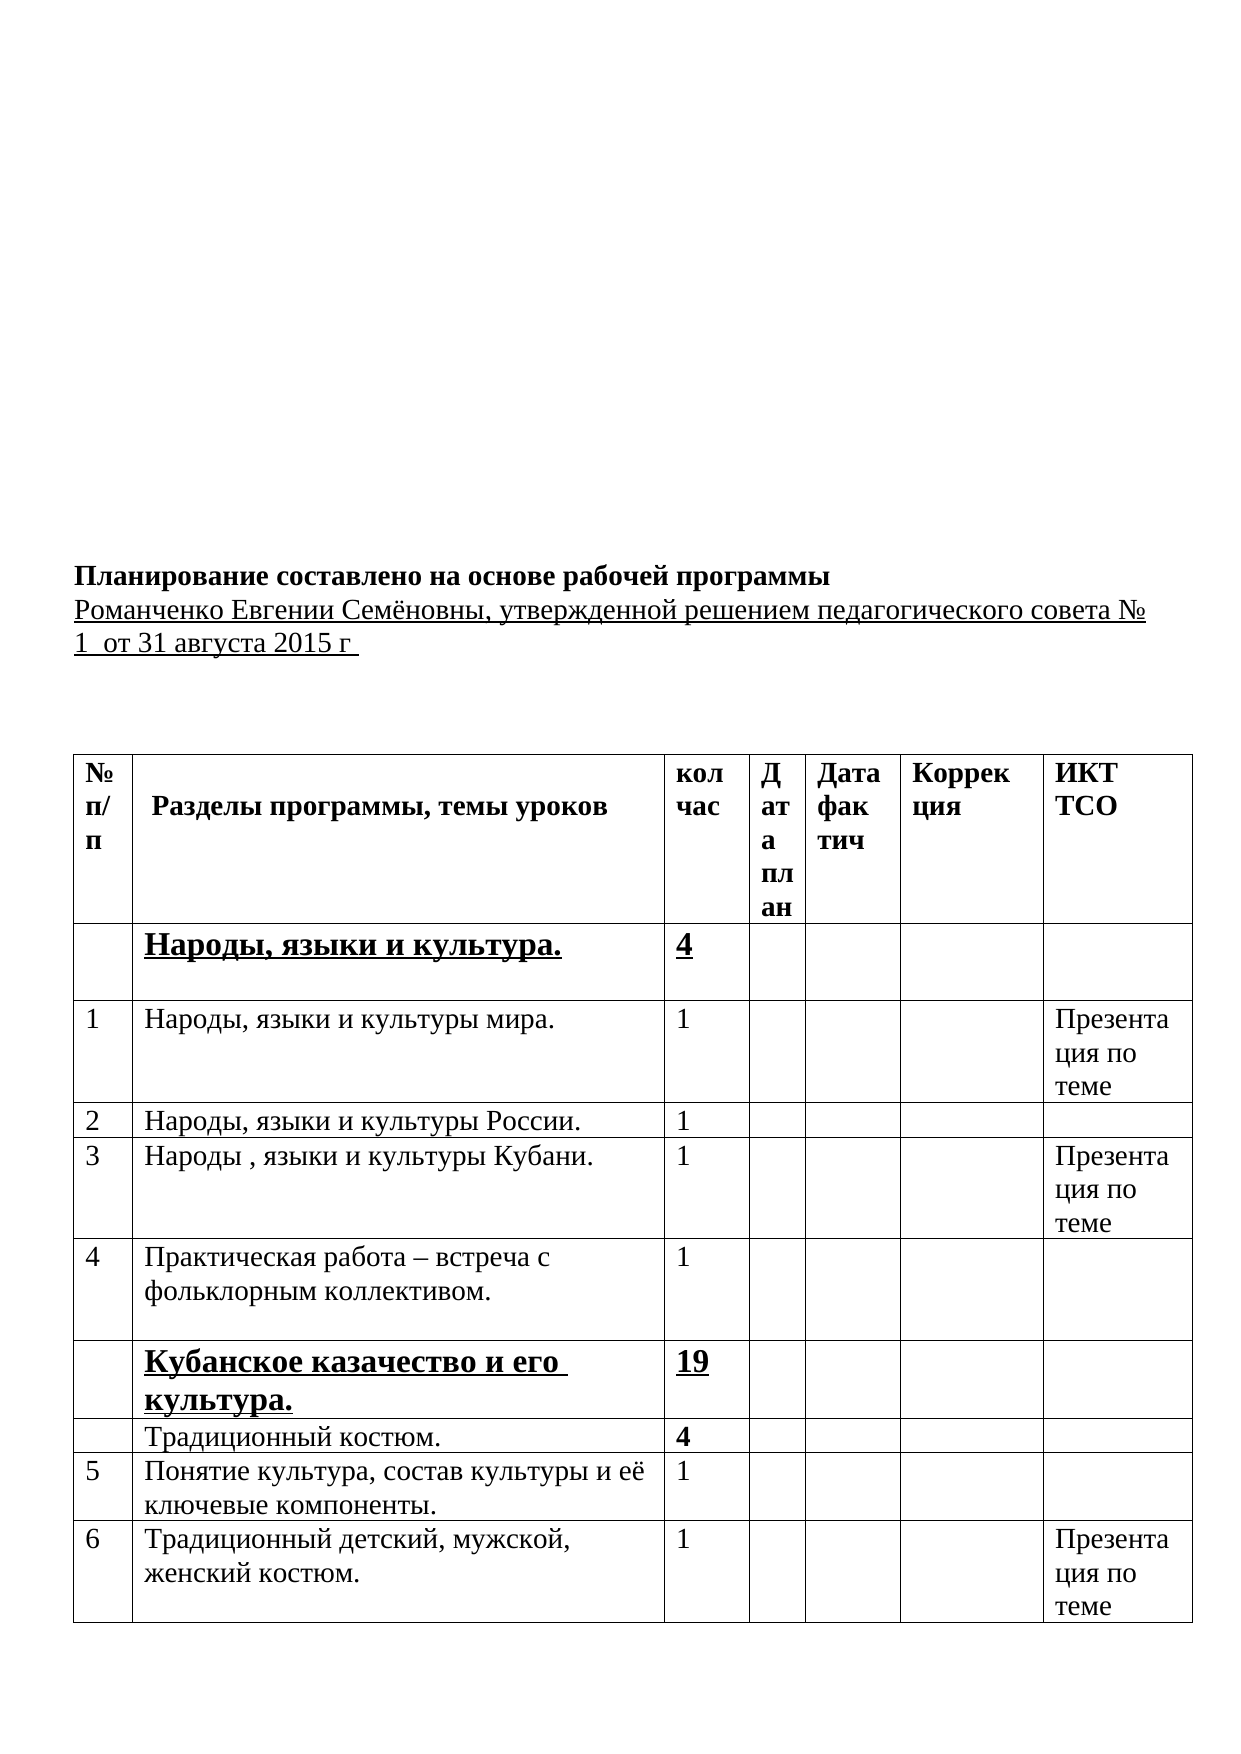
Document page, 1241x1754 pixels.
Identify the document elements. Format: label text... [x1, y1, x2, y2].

table_cell [901, 1239, 1043, 1340]
table_cell [750, 1341, 805, 1418]
table_cell Традиционный костюм. [133, 1419, 664, 1452]
table_cell [901, 1453, 1043, 1520]
table_cell [806, 1103, 900, 1137]
table_cell [74, 1419, 132, 1452]
table_cell 5 [74, 1453, 132, 1520]
table_cell Народы, языки и культуры России. [133, 1103, 664, 1137]
table_cell [901, 1001, 1043, 1102]
table_cell Презента ция по теме [1044, 1138, 1192, 1238]
table_cell [806, 1239, 900, 1340]
table_cell Народы, языки и культура. [133, 924, 664, 1000]
table_cell [806, 1341, 900, 1418]
table_cell Практическая работа – встреча с фольклорным коллективом. [133, 1239, 664, 1340]
table_cell [806, 924, 900, 1000]
table_header № п/п [74, 755, 132, 923]
table_cell Презента ция по теме [1044, 1001, 1192, 1102]
table_cell [901, 1341, 1043, 1418]
table_cell [750, 1001, 805, 1102]
table_cell 1 [665, 1239, 749, 1340]
table_header ИКТ ТСО [1044, 755, 1192, 923]
table_cell [1044, 924, 1192, 1000]
table_cell Кубанское казачество и его культура. [133, 1341, 664, 1418]
table_cell [750, 1419, 805, 1452]
table_cell Традиционный детский, мужской, женский костюм. [133, 1521, 664, 1622]
table_cell 6 [74, 1521, 132, 1622]
table_cell [901, 924, 1043, 1000]
table_cell [901, 1103, 1043, 1137]
table_cell 1 [665, 1138, 749, 1238]
table_cell 1 [665, 1001, 749, 1102]
table_cell 2 [74, 1103, 132, 1137]
subtitle Планирование составлено на основе рабочей программы [74, 558, 1152, 592]
table_cell 4 [74, 1239, 132, 1340]
table_cell [806, 1138, 900, 1238]
table_cell [1044, 1103, 1192, 1137]
table_header Разделы программы, темы уроков [133, 755, 664, 923]
table_cell 1 [665, 1453, 749, 1520]
table_cell [750, 1138, 805, 1238]
table_cell [750, 1453, 805, 1520]
table_cell 4 [665, 1419, 749, 1452]
table_cell [1044, 1419, 1192, 1452]
table_cell [806, 1419, 900, 1452]
table_cell [901, 1521, 1043, 1622]
table_cell Презента ция по теме [1044, 1521, 1192, 1622]
table_cell [1044, 1239, 1192, 1340]
table_cell Народы, языки и культуры мира. [133, 1001, 664, 1102]
table_cell Народы , языки и культуры Кубани. [133, 1138, 664, 1238]
table_cell 1 [665, 1103, 749, 1137]
subtitle Романченко Евгении Семёновны, утвержденной решением педагогического совета № 1 от 31 августа 2015 г [74, 592, 1152, 659]
table_header кол час [665, 755, 749, 923]
table_cell 4 [665, 924, 749, 1000]
table_cell [750, 924, 805, 1000]
table_cell [901, 1419, 1043, 1452]
table_header Дата план [750, 755, 805, 923]
table_header Коррек ция [901, 755, 1043, 923]
table_header Дата фак тич [806, 755, 900, 923]
table_cell [750, 1103, 805, 1137]
table_cell [806, 1521, 900, 1622]
table_cell [1044, 1341, 1192, 1418]
table_cell [750, 1521, 805, 1622]
table_cell [806, 1001, 900, 1102]
table_cell [750, 1239, 805, 1340]
table_cell [74, 1341, 132, 1418]
table_cell Понятие культура, состав культуры и её ключевые компоненты. [133, 1453, 664, 1520]
table_cell [806, 1453, 900, 1520]
table_cell [1044, 1453, 1192, 1520]
table_cell [901, 1138, 1043, 1238]
table_cell 1 [665, 1521, 749, 1622]
table_cell 19 [665, 1341, 749, 1418]
table_cell 3 [74, 1138, 132, 1238]
table_cell 1 [74, 1001, 132, 1102]
table_cell [74, 924, 132, 1000]
